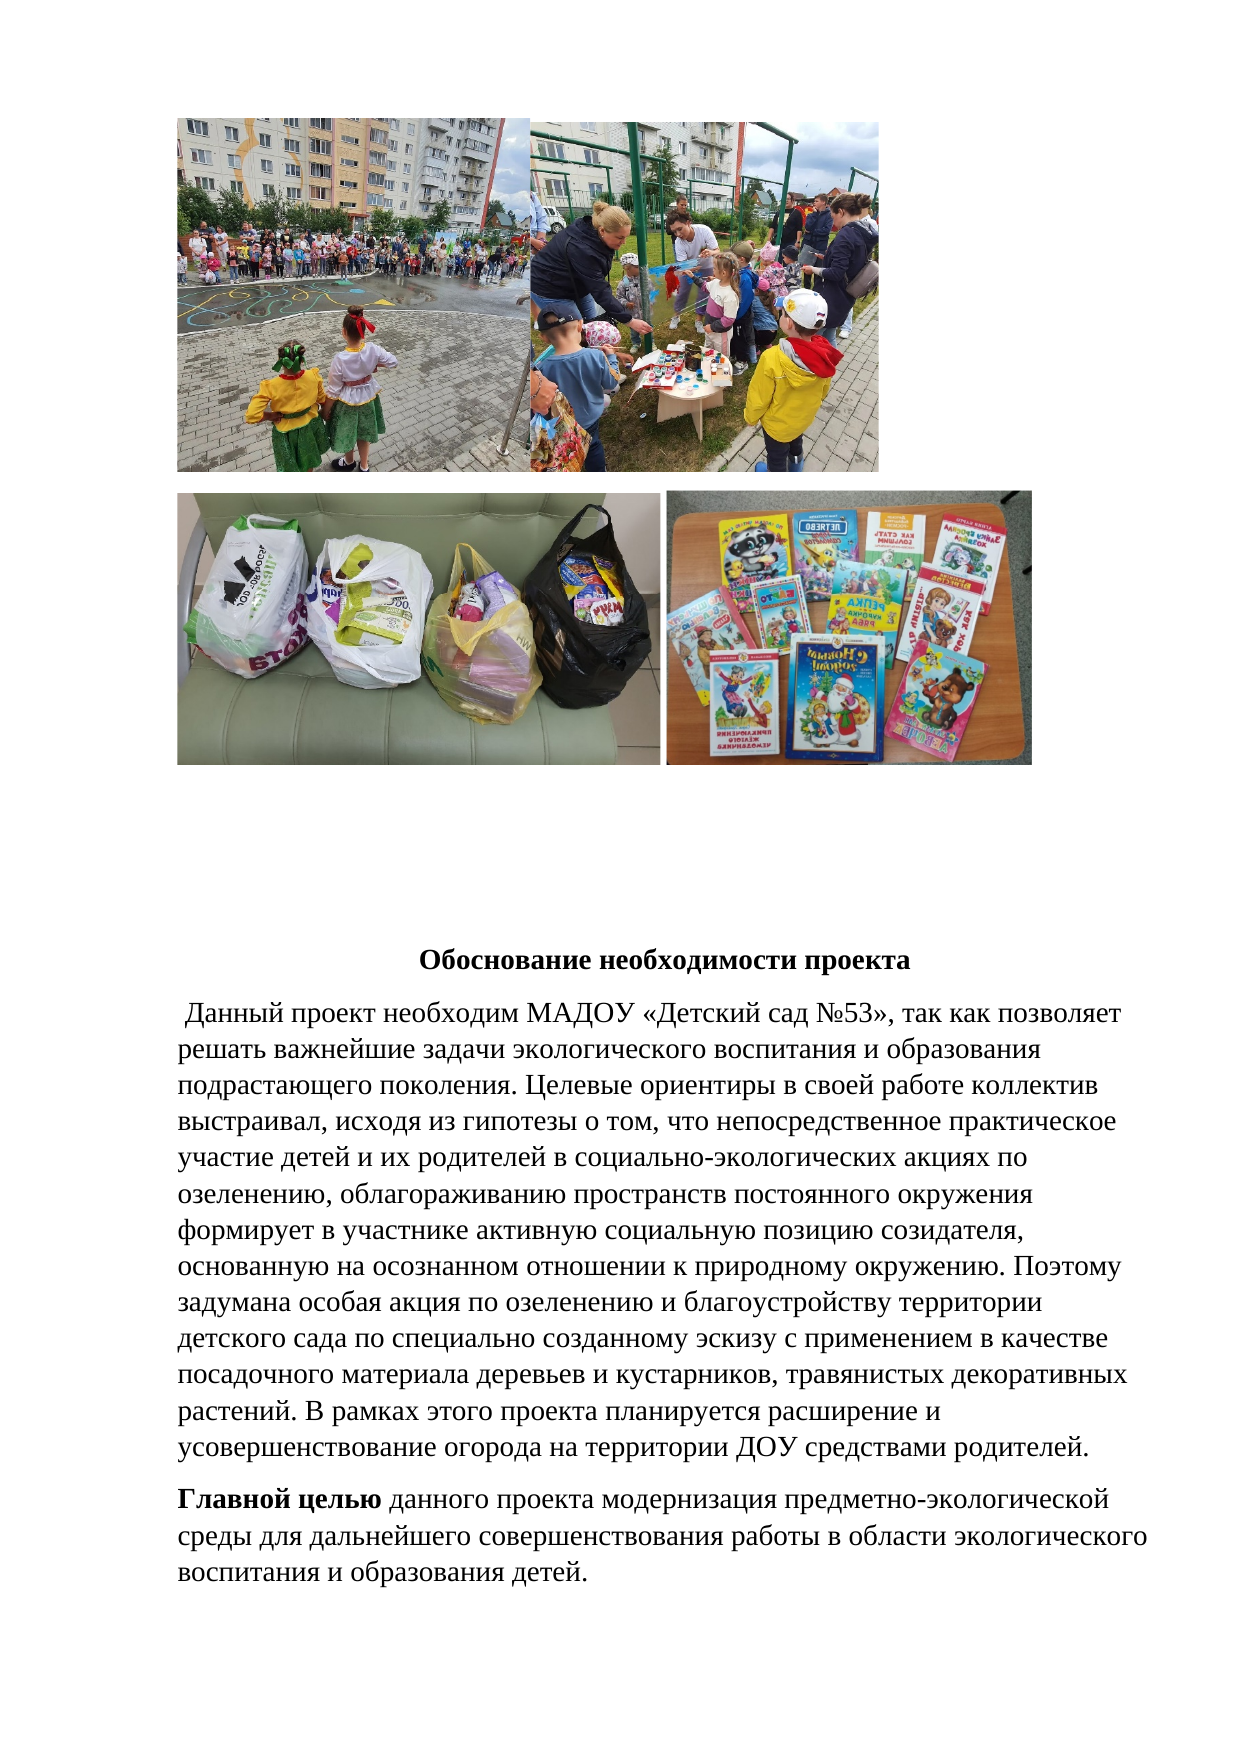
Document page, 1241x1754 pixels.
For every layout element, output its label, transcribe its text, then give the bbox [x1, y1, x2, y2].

picture [177, 493, 661, 765]
text Обоснование необходимости проекта [177, 942, 1152, 976]
text Главной целью данного проекта модернизация предметно-экологической среды для дальнейшего совершенствования работы в области экологического воспитания и образования детей. [177, 1482, 1152, 1587]
text Данный проект необходим МАДОУ «Детский сад №53», так как позволяет решать важнейшие задачи экологического воспитания и образования подрастающего поколения. Целевые ориентиры в своей работе коллектив выстраивал, исходя из гипотезы о том, что непосредственное практическое участие детей и их родителей в социально-экологических акциях по озеленению, облагораживанию пространств постоянного окружения формирует в участнике активную социальную позицию созидателя, основанную на осознанном отношении к природному окружению. Поэтому задумана особая акция по озеленению и благоустройству территории детского сада по специально созданному эскизу с применением в качестве посадочного материала деревьев и кустарников, травянистых декоративных растений. В рамках этого проекта планируется расширение и усовершенствование огорода на территории ДОУ средствами родителей. [177, 995, 1152, 1462]
picture [667, 491, 1031, 765]
picture [177, 118, 879, 472]
